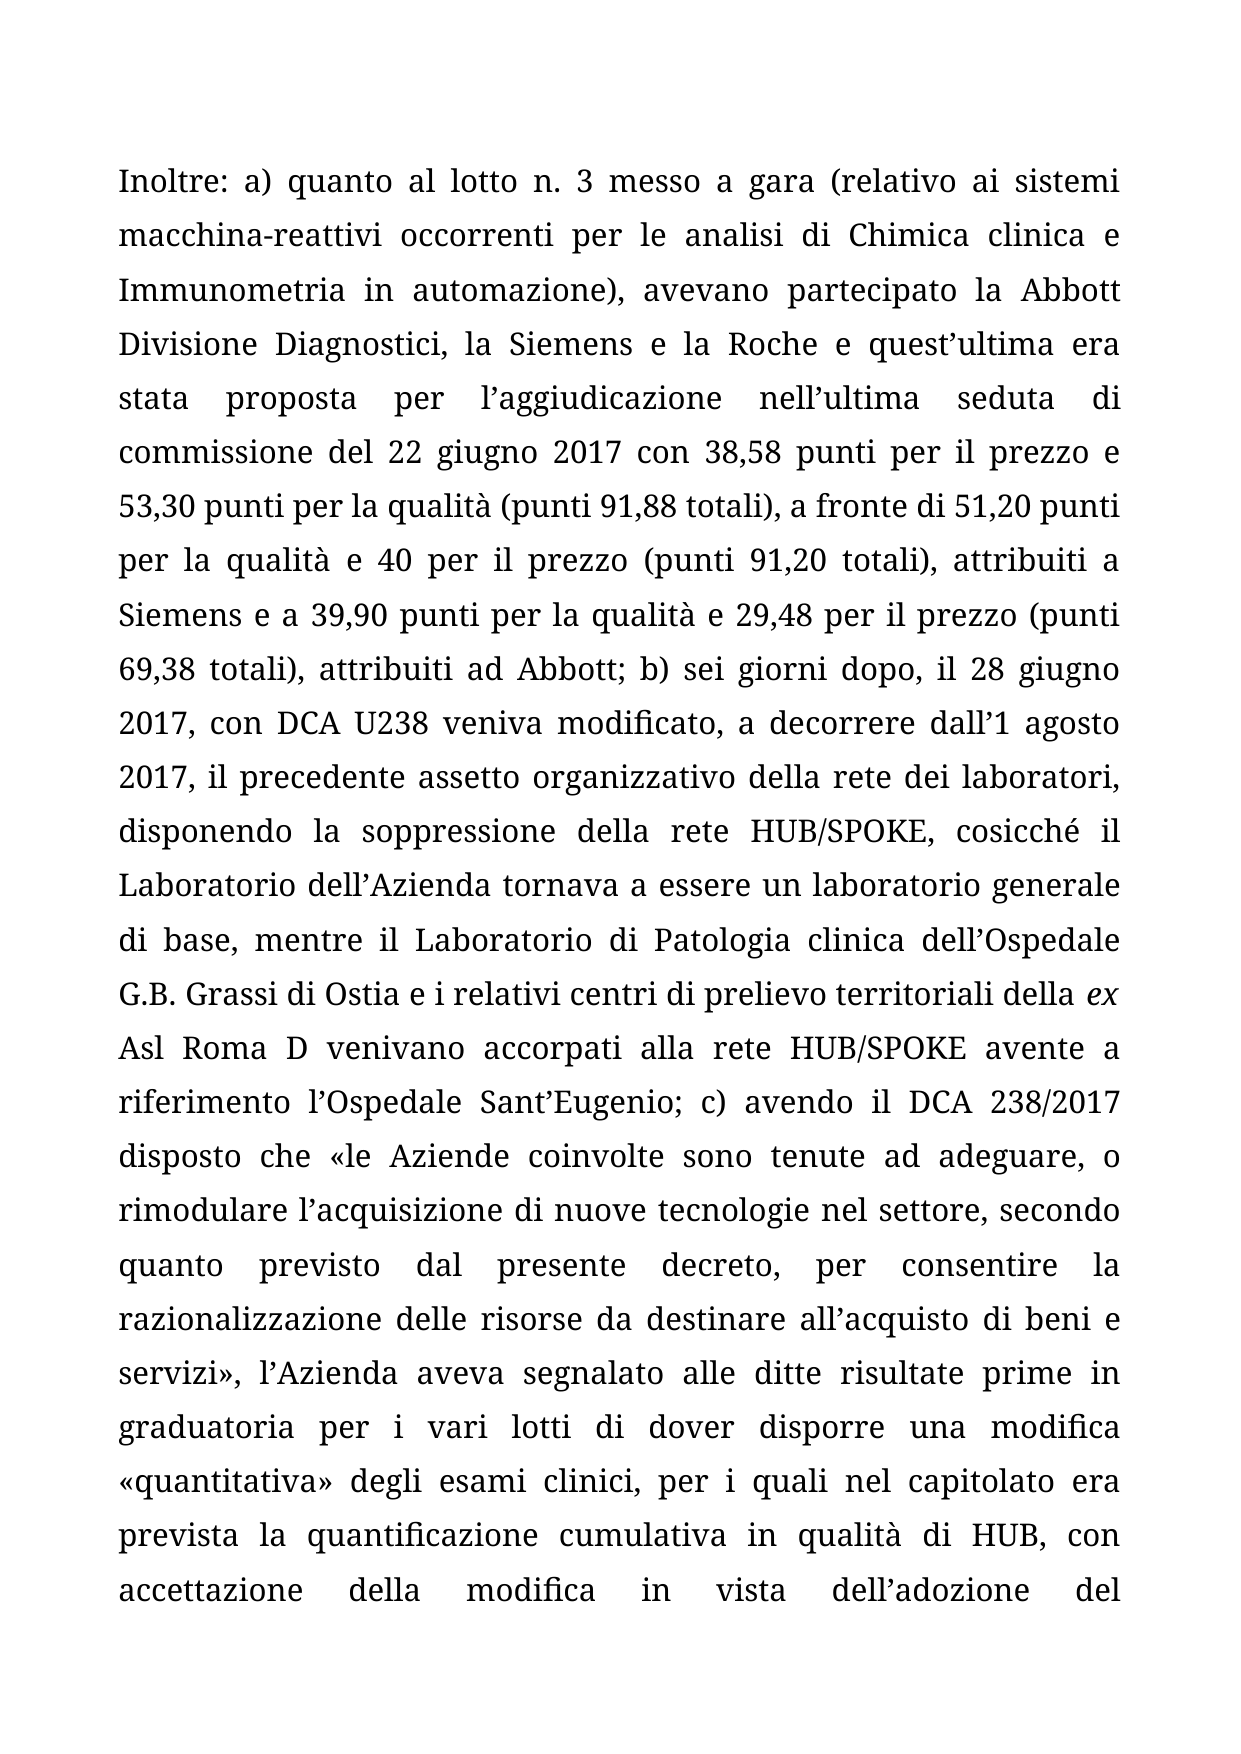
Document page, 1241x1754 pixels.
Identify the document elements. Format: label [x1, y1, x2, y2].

text [118, 148, 1122, 1610]
